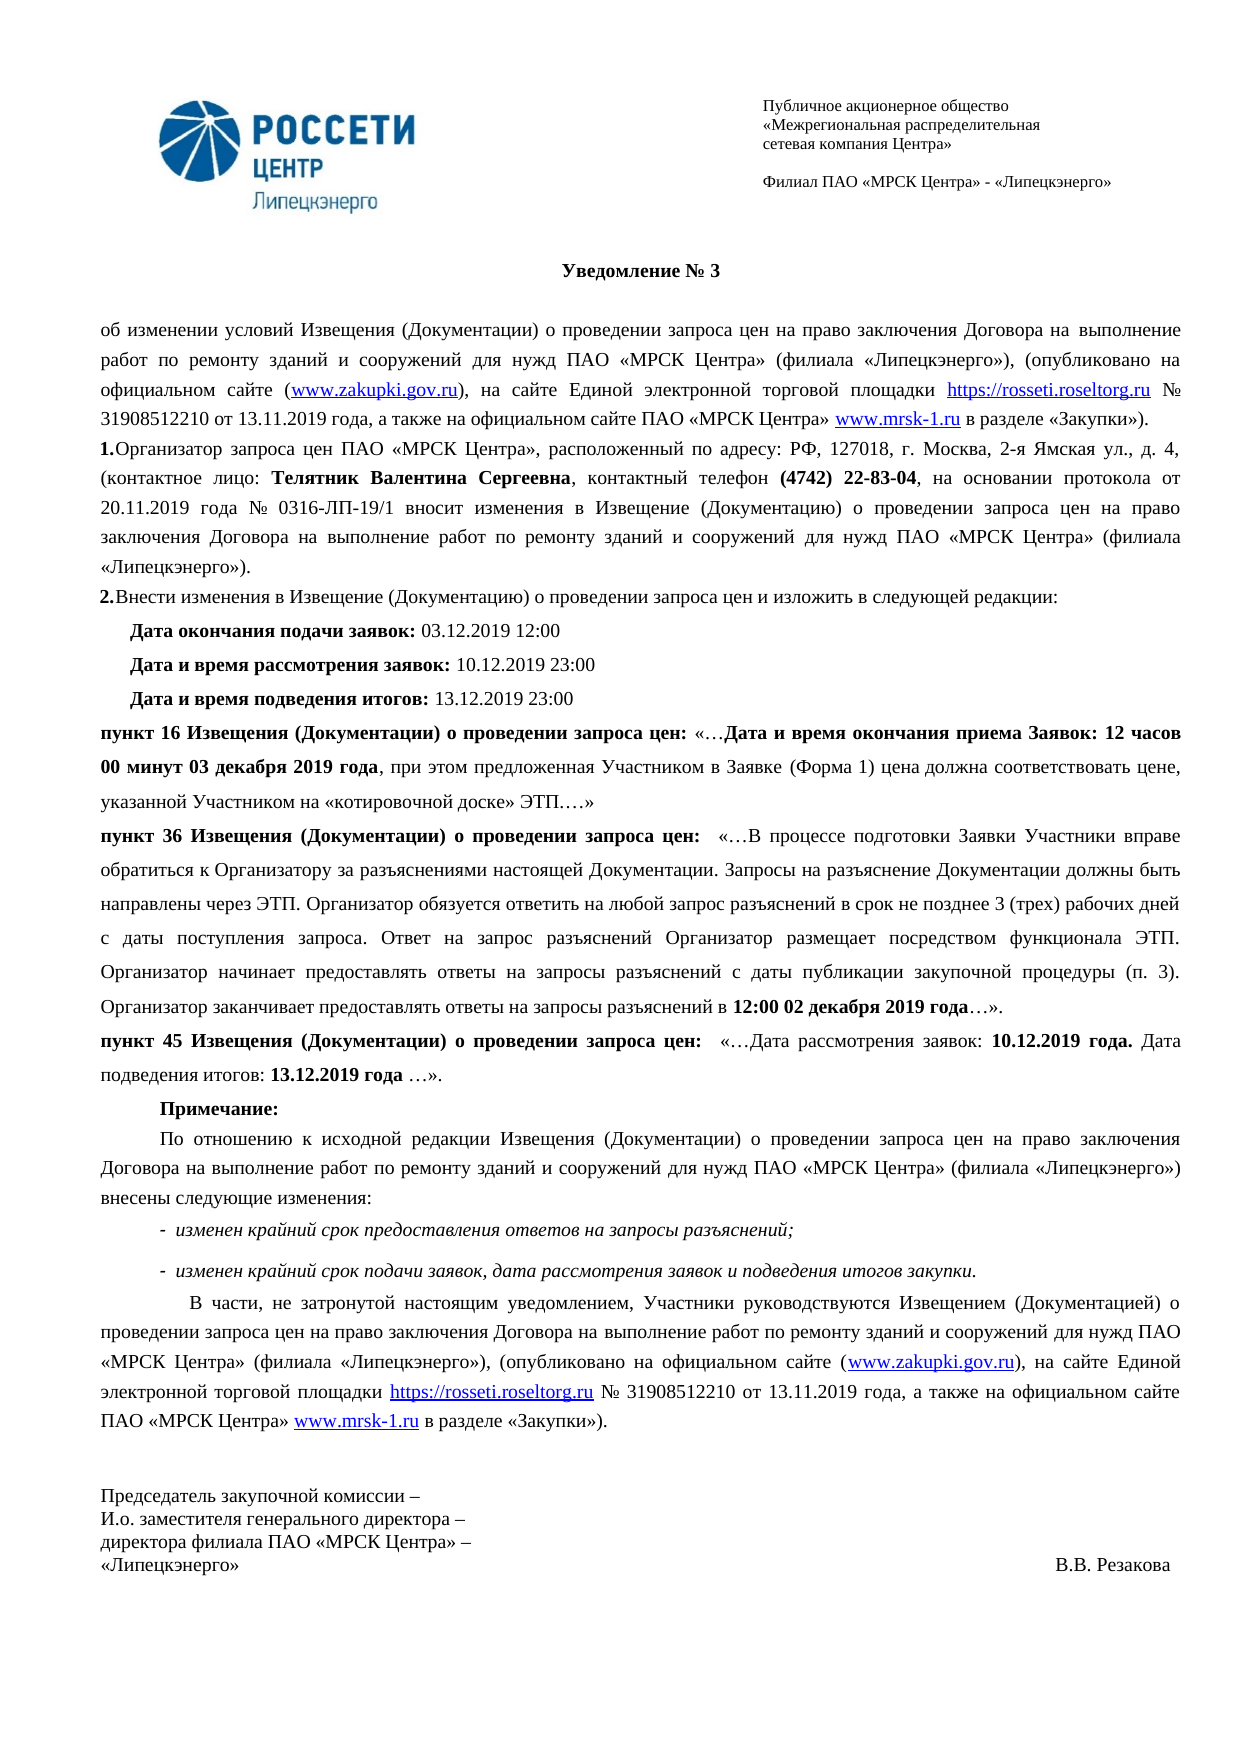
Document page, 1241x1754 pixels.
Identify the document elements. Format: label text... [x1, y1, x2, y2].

list Дата окончания подачи заявок: 03.12.2019 12:00 [130, 619, 1181, 642]
list Дата и время рассмотрения заявок: 10.12.2019 23:00 [130, 653, 1181, 676]
table_header [146, 95, 751, 238]
text «Липецкэнерго» В.В. Резакова [100, 1553, 1181, 1576]
text Председатель закупочной комиссии – [100, 1484, 1181, 1507]
list Организатор запроса цен ПАО «МРСК Центра», расположенный по адресу: РФ, 127018, г. Москва, 2-я Ямская ул., д. 4, (контактное лицо: Телятник Валентина Сергеевна, контактный телефон (4742) 22-83-04, на основании протокола от 20.11.2019 года № 0316-ЛП-19/1 вносит изменения в Извещение (Документацию) о проведении запроса цен на право заключения Договора на выполнение работ по ремонту зданий и сооружений для нужд ПАО «МРСК Центра» (филиала «Липецкэнерго»). [99, 437, 1181, 578]
text По отношению к исходной редакции Извещения (Документации) о проведении запроса цен на право заключения Договора на выполнение работ по ремонту зданий и сооружений для нужд ПАО «МРСК Центра» (филиала «Липецкэнерго») внесены следующие изменения: [100, 1127, 1181, 1209]
list Примечание: [100, 1097, 1181, 1120]
text В части, не затронутой настоящим уведомлением, Участники руководствуются Извещением (Документацией) о проведении запроса цен на право заключения Договора на выполнение работ по ремонту зданий и сооружений для нужд ПАО «МРСК Центра» (филиала «Липецкэнерго»), (опубликовано на официальном сайте (www.zakupki.gov.ru), на сайте Единой электронной торговой площадки https://rosseti.roseltorg.ru № 31908512210 от 13.11.2019 года, а также на официальном сайте ПАО «МРСК Центра» www.mrsk-1.ru в разделе «Закупки»). [100, 1291, 1181, 1432]
text И.о. заместителя генерального директора – [100, 1507, 1181, 1530]
list изменен крайний срок предоставления ответов на запросы разъяснений; [100, 1216, 1181, 1242]
text директора филиала ПАО «МРСК Центра» – [100, 1530, 1181, 1553]
text Уведомление № 3 [100, 259, 1181, 282]
list Дата и время подведения итогов: 13.12.2019 23:00 [130, 687, 1181, 710]
table_header Публичное акционерное общество «Межрегиональная распределительная сетевая компания Центра» Филиал ПАО «МРСК Центра» - «Липецкэнерго» [751, 95, 1136, 238]
list изменен крайний срок подачи заявок, дата рассмотрения заявок и подведения итогов закупки. [100, 1256, 1181, 1283]
text пункт 16 Извещения (Документации) о проведении запроса цен: «…Дата и время окончания приема Заявок: 12 часов 00 минут 03 декабря 2019 года, при этом предложенная Участником в Заявке (Форма 1) цена должна соответствовать цене, указанной Участником на «котировочной доске» ЭТП.…» [100, 721, 1181, 812]
text пункт 36 Извещения (Документации) о проведении запроса цен: «…В процессе подготовки Заявки Участники вправе обратиться к Организатору за разъяснениями настоящей Документации. Запросы на разъяснение Документации должны быть направлены через ЭТП. Организатор обязуется ответить на любой запрос разъяснений в срок не позднее 3 (трех) рабочих дней с даты поступления запроса. Ответ на запрос разъяснений Организатор размещает посредством функционала ЭТП. Организатор начинает предоставлять ответы на запросы разъяснений с даты публикации закупочной процедуры (п. 3). Организатор заканчивает предоставлять ответы на запросы разъяснений в 12:00 02 декабря 2019 года…». [100, 824, 1181, 1017]
picture [157, 95, 429, 219]
text об изменении условий Извещения (Документации) о проведении запроса цен на право заключения Договора на выполнение работ по ремонту зданий и сооружений для нужд ПАО «МРСК Центра» (филиала «Липецкэнерго»), (опубликовано на официальном сайте (www.zakupki.gov.ru), на сайте Единой электронной торговой площадки https://rosseti.roseltorg.ru № 31908512210 от 13.11.2019 года, а также на официальном сайте ПАО «МРСК Центра» www.mrsk-1.ru в разделе «Закупки»). [100, 318, 1181, 430]
text пункт 45 Извещения (Документации) о проведении запроса цен: «…Дата рассмотрения заявок: 10.12.2019 года. Дата подведения итогов: 13.12.2019 года …». [100, 1029, 1181, 1086]
list Внести изменения в Извещение (Документацию) о проведении запроса цен и изложить в следующей редакции: [99, 585, 1181, 607]
